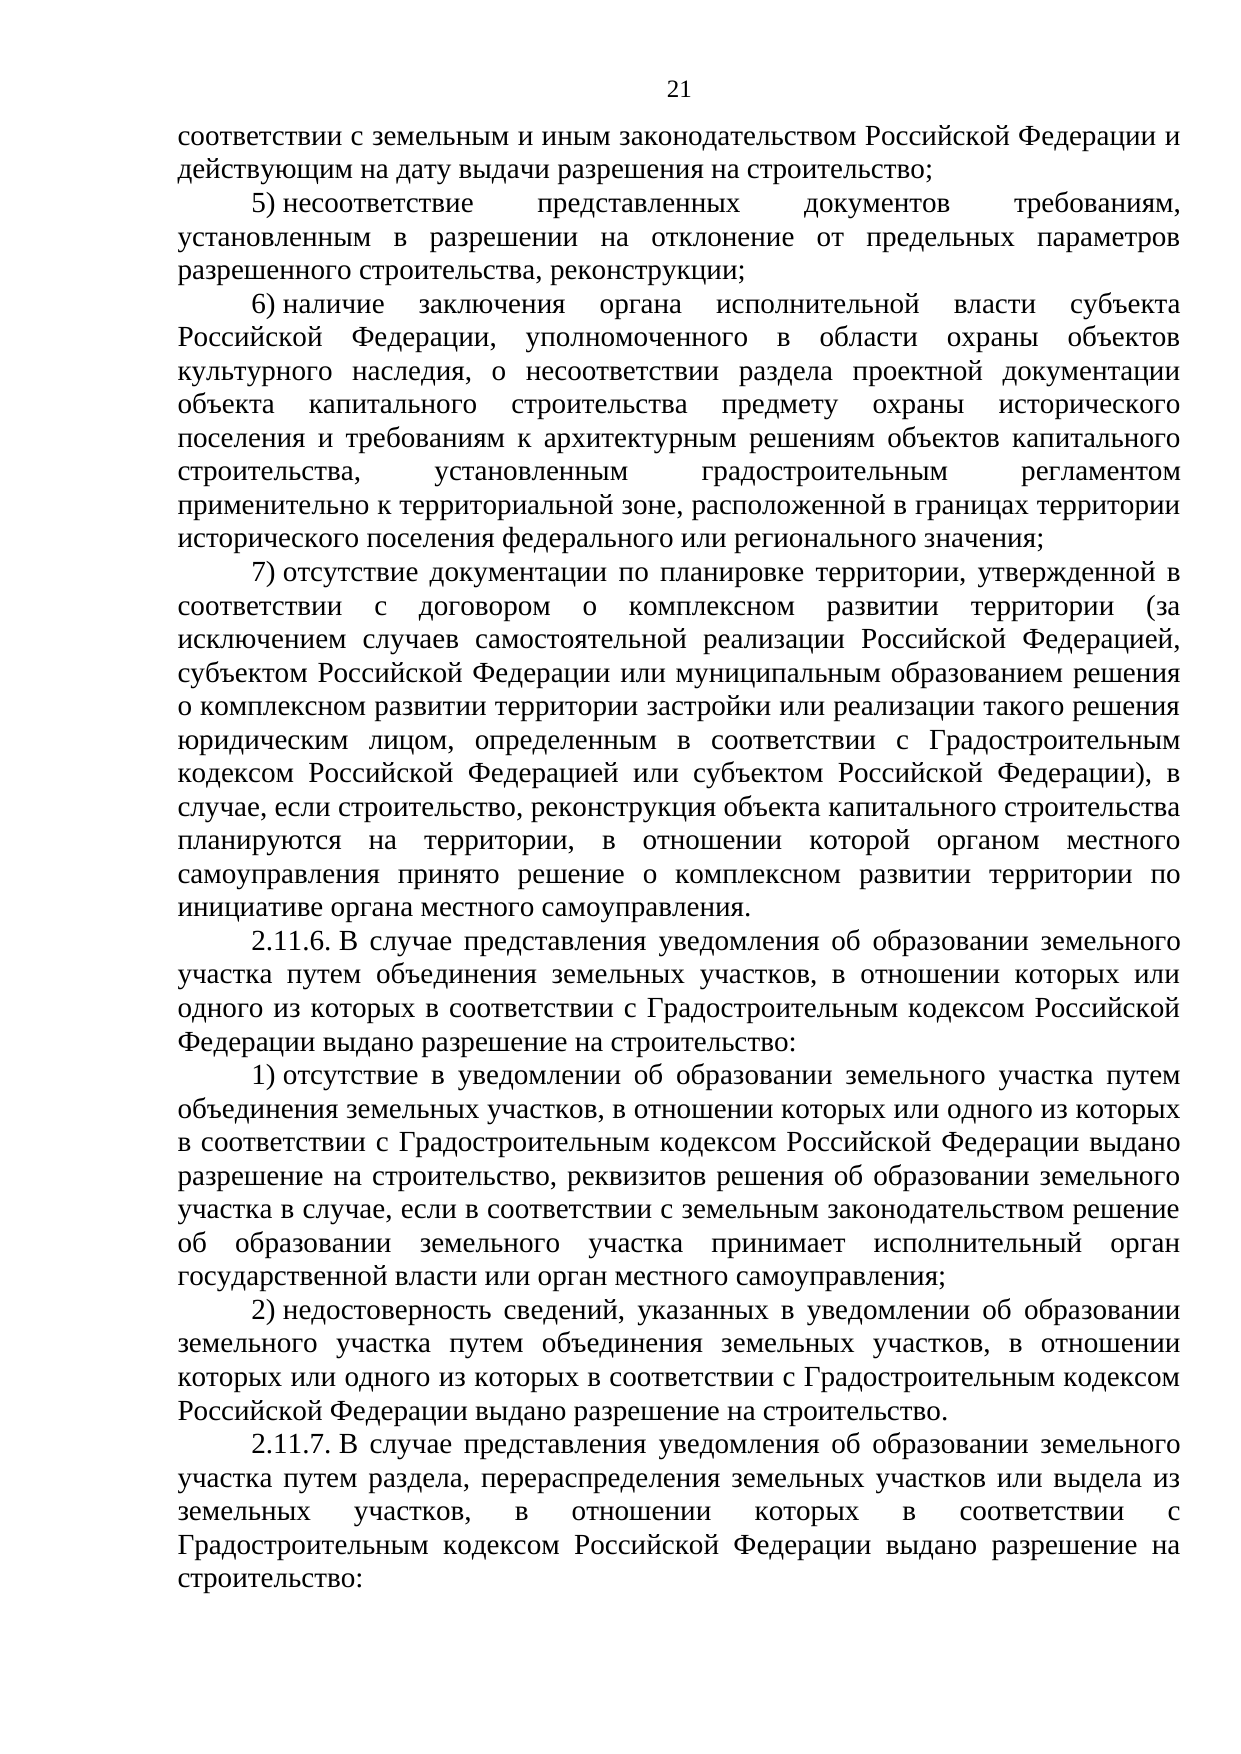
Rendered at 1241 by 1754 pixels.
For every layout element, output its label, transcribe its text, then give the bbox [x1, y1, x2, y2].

text 2.11.6. В случае представления уведомления об образовании земельного участка путем объединения земельных участков, в отношении которых или одного из которых в соответствии с Градостроительным кодексом Российской Федерации выдано разрешение на строительство: [177, 923, 1181, 1057]
text 2) недостоверность сведений, указанных в уведомлении об образовании земельного участка путем объединения земельных участков, в отношении которых или одного из которых в соответствии с Градостроительным кодексом Российской Федерации выдано разрешение на строительство. [177, 1292, 1181, 1426]
text 1) отсутствие в уведомлении об образовании земельного участка путем объединения земельных участков, в отношении которых или одного из которых в соответствии с Градостроительным кодексом Российской Федерации выдано разрешение на строительство, реквизитов решения об образовании земельного участка в случае, если в соответствии с земельным законодательством решение об образовании земельного участка принимает исполнительный орган государственной власти или орган местного самоуправления; [177, 1057, 1181, 1292]
text 7) отсутствие документации по планировке территории, утвержденной в соответствии с договором о комплексном развитии территории (за исключением случаев самостоятельной реализации Российской Федерацией, субъектом Российской Федерации или муниципальным образованием решения о комплексном развитии территории застройки или реализации такого решения юридическим лицом, определенным в соответствии с Градостроительным кодексом Российской Федерацией или субъектом Российской Федерации), в случае, если строительство, реконструкция объекта капитального строительства планируются на территории, в отношении которой органом местного самоуправления принято решение о комплексном развитии территории по инициативе органа местного самоуправления. [177, 554, 1181, 923]
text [177, 118, 1181, 185]
text 5) несоответствие представленных документов требованиям, установленным в разрешении на отклонение от предельных параметров разрешенного строительства, реконструкции; [177, 185, 1181, 286]
text 6) наличие заключения органа исполнительной власти субъекта Российской Федерации, уполномоченного в области охраны объектов культурного наследия, о несоответствии раздела проектной документации объекта капитального строительства предмету охраны исторического поселения и требованиям к архитектурным решениям объектов капитального строительства, установленным градостроительным регламентом применительно к территориальной зоне, расположенной в границах территории исторического поселения федерального или регионального значения; [177, 286, 1181, 554]
text 2.11.7. В случае представления уведомления об образовании земельного участка путем раздела, перераспределения земельных участков или выдела из земельных участков, в отношении которых в соответствии с Градостроительным кодексом Российской Федерации выдано разрешение на строительство: [177, 1426, 1181, 1594]
